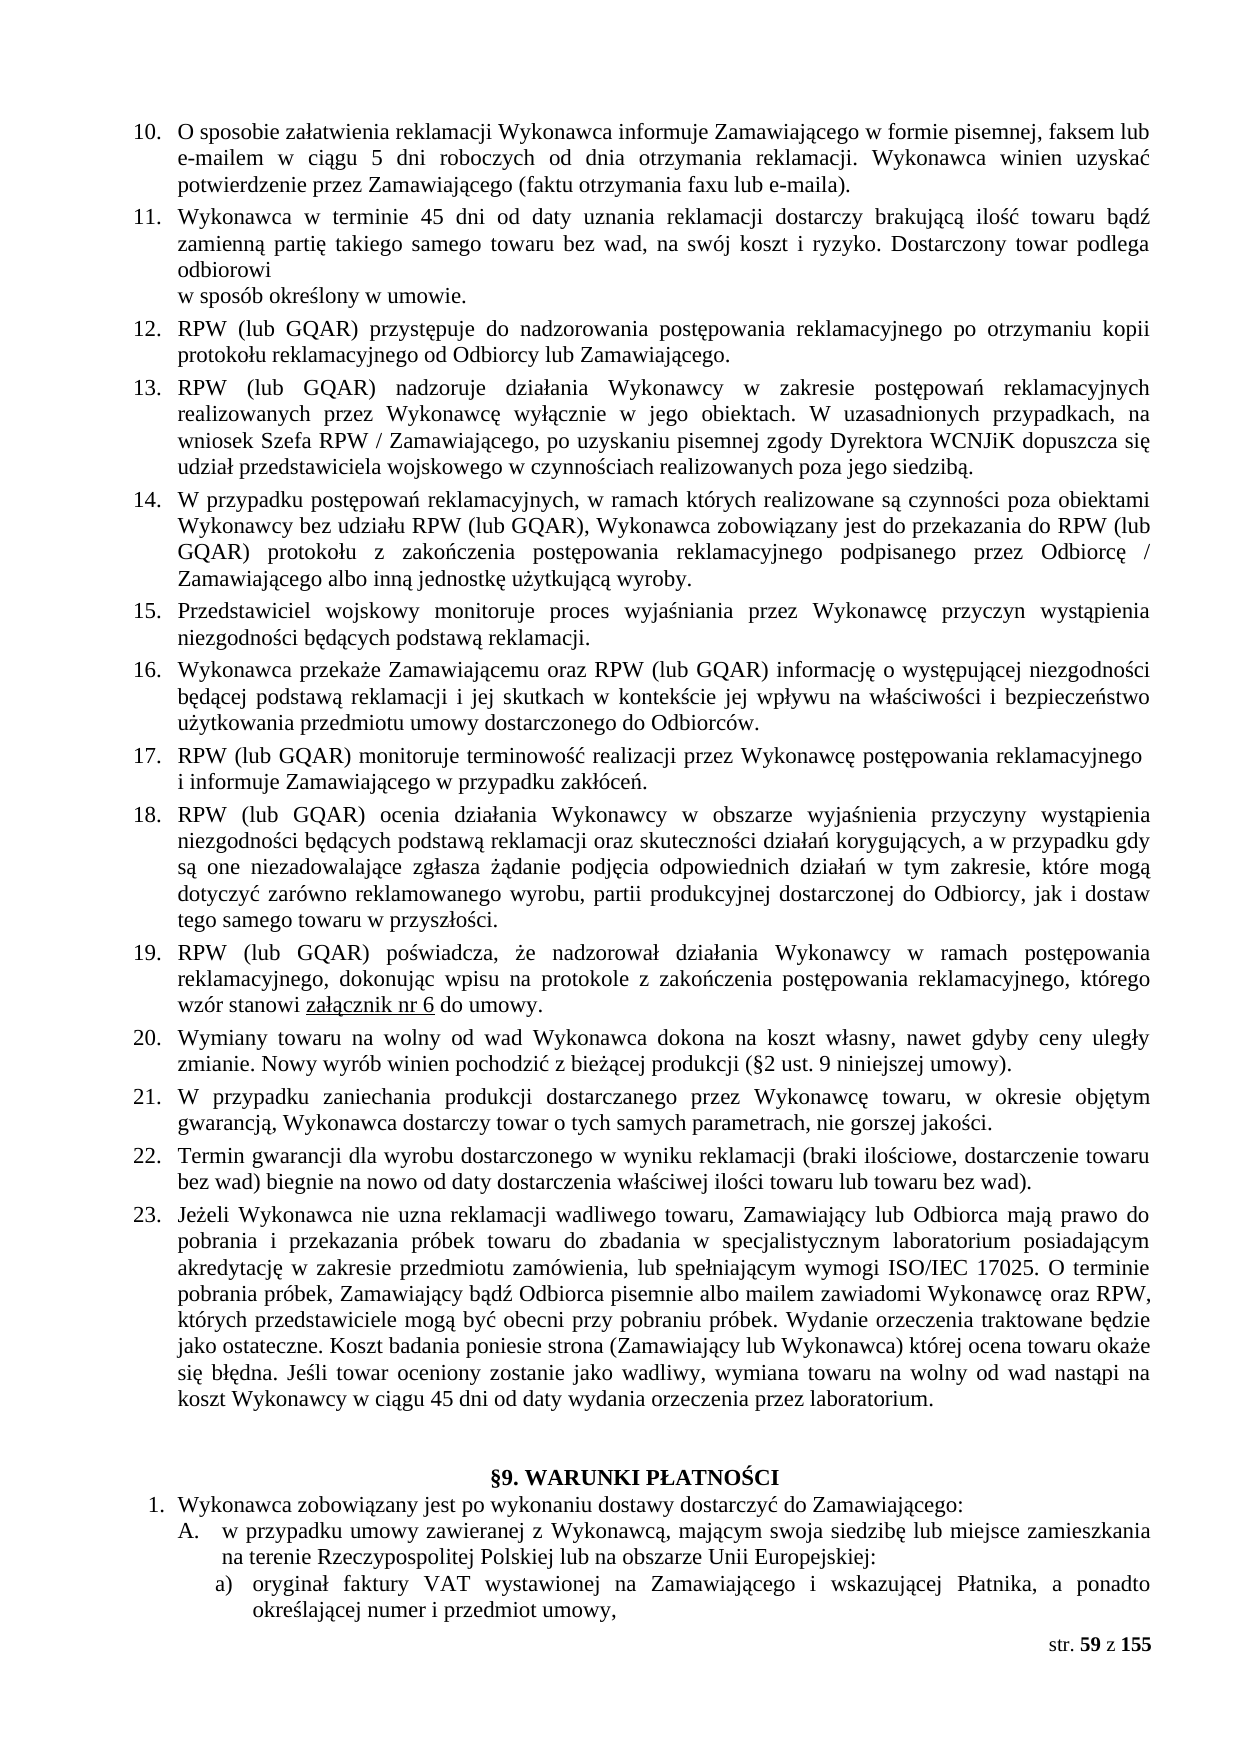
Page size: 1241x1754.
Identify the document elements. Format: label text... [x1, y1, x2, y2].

list W przypadku zaniechania produkcji dostarczanego przez Wykonawcę towaru, w okresie objętym gwarancją, Wykonawca dostarczy towar o tych samych parametrach, nie gorszej jakości. [133, 1083, 1152, 1136]
list RPW (lub GQAR) poświadcza, że nadzorował działania Wykonawcy w ramach postępowania reklamacyjnego, dokonując wpisu na protokole z zakończenia postępowania reklamacyjnego, którego wzór stanowi załącznik nr 6 do umowy. [133, 939, 1152, 1018]
list Wykonawca zobowiązany jest po wykonaniu dostawy dostarczyć do Zamawiającego: [148, 1491, 1152, 1517]
list w przypadku umowy zawieranej z Wykonawcą, mającym swoja siedzibę lub miejsce zamieszkania na terenie Rzeczypospolitej Polskiej lub na obszarze Unii Europejskiej: [177, 1517, 1152, 1570]
list RPW (lub GQAR) przystępuje do nadzorowania postępowania reklamacyjnego po otrzymaniu kopii protokołu reklamacyjnego od Odbiorcy lub Zamawiającego. [133, 315, 1152, 368]
list RPW (lub GQAR) nadzoruje działania Wykonawcy w zakresie postępowań reklamacyjnych realizowanych przez Wykonawcę wyłącznie w jego obiektach. W uzasadnionych przypadkach, na wniosek Szefa RPW / Zamawiającego, po uzyskaniu pisemnej zgody Dyrektora WCNJiK dopuszcza się udział przedstawiciela wojskowego w czynnościach realizowanych poza jego siedzibą. [133, 374, 1152, 479]
list W przypadku postępowań reklamacyjnych, w ramach których realizowane są czynności poza obiektami Wykonawcy bez udziału RPW (lub GQAR), Wykonawca zobowiązany jest do przekazania do RPW (lub GQAR) protokołu z zakończenia postępowania reklamacyjnego podpisanego przez Odbiorcę / Zamawiającego albo inną jednostkę użytkującą wyroby. [133, 486, 1152, 591]
list Wykonawca w terminie 45 dni od daty uznania reklamacji dostarczy brakującą ilość towaru bądź zamienną partię takiego samego towaru bez wad, na swój koszt i ryzyko. Dostarczony towar podlega odbiorowi w sposób określony w umowie. [133, 203, 1152, 309]
list Termin gwarancji dla wyrobu dostarczonego w wyniku reklamacji (braki ilościowe, dostarczenie towaru bez wad) biegnie na nowo od daty dostarczenia właściwej ilości towaru lub towaru bez wad). [133, 1142, 1152, 1194]
list Jeżeli Wykonawca nie uzna reklamacji wadliwego towaru, Zamawiający lub Odbiorca mają prawo do pobrania i przekazania próbek towaru do zbadania w specjalistycznym laboratorium posiadającym akredytację w zakresie przedmiotu zamówienia, lub spełniającym wymogi ISO/IEC 17025. O terminie pobrania próbek, Zamawiający bądź Odbiorca pisemnie albo mailem zawiadomi Wykonawcę oraz RPW, których przedstawiciele mogą być obecni przy pobraniu próbek. Wydanie orzeczenia traktowane będzie jako ostateczne. Koszt badania poniesie strona (Zamawiający lub Wykonawca) której ocena towaru okaże się błędna. Jeśli towar oceniony zostanie jako wadliwy, wymiana towaru na wolny od wad nastąpi na koszt Wykonawcy w ciągu 45 dni od daty wydania orzeczenia przez laboratorium. [133, 1201, 1152, 1412]
list oryginał faktury VAT wystawionej na Zamawiającego i wskazującej Płatnika, a ponadto określającej numer i przedmiot umowy, [215, 1570, 1152, 1622]
list RPW (lub GQAR) ocenia działania Wykonawcy w obszarze wyjaśnienia przyczyny wystąpienia niezgodności będących podstawą reklamacji oraz skuteczności działań korygujących, a w przypadku gdy są one niezadowalające zgłasza żądanie podjęcia odpowiednich działań w tym zakresie, które mogą dotyczyć zarówno reklamowanego wyrobu, partii produkcyjnej dostarczonej do Odbiorcy, jak i dostaw tego samego towaru w przyszłości. [133, 801, 1152, 932]
list O sposobie załatwienia reklamacji Wykonawca informuje Zamawiającego w formie pisemnej, faksem lub e-mailem w ciągu 5 dni roboczych od dnia otrzymania reklamacji. Wykonawca winien uzyskać potwierdzenie przez Zamawiającego (faktu otrzymania faxu lub e-maila). [133, 118, 1152, 197]
list Wymiany towaru na wolny od wad Wykonawca dokona na koszt własny, nawet gdyby ceny uległy zmianie. Nowy wyrób winien pochodzić z bieżącej produkcji (§2 ust. 9 niniejszej umowy). [133, 1024, 1152, 1077]
text §9. WARUNKI PŁATNOŚCI [118, 1464, 1152, 1491]
list RPW (lub GQAR) monitoruje terminowość realizacji przez Wykonawcę postępowania reklamacyjnego i informuje Zamawiającego w przypadku zakłóceń. [133, 742, 1152, 794]
list Wykonawca przekaże Zamawiającemu oraz RPW (lub GQAR) informację o występującej niezgodności będącej podstawą reklamacji i jej skutkach w kontekście jej wpływu na właściwości i bezpieczeństwo użytkowania przedmiotu umowy dostarczonego do Odbiorców. [133, 656, 1152, 735]
list Przedstawiciel wojskowy monitoruje proces wyjaśniania przez Wykonawcę przyczyn wystąpienia niezgodności będących podstawą reklamacji. [133, 597, 1152, 650]
